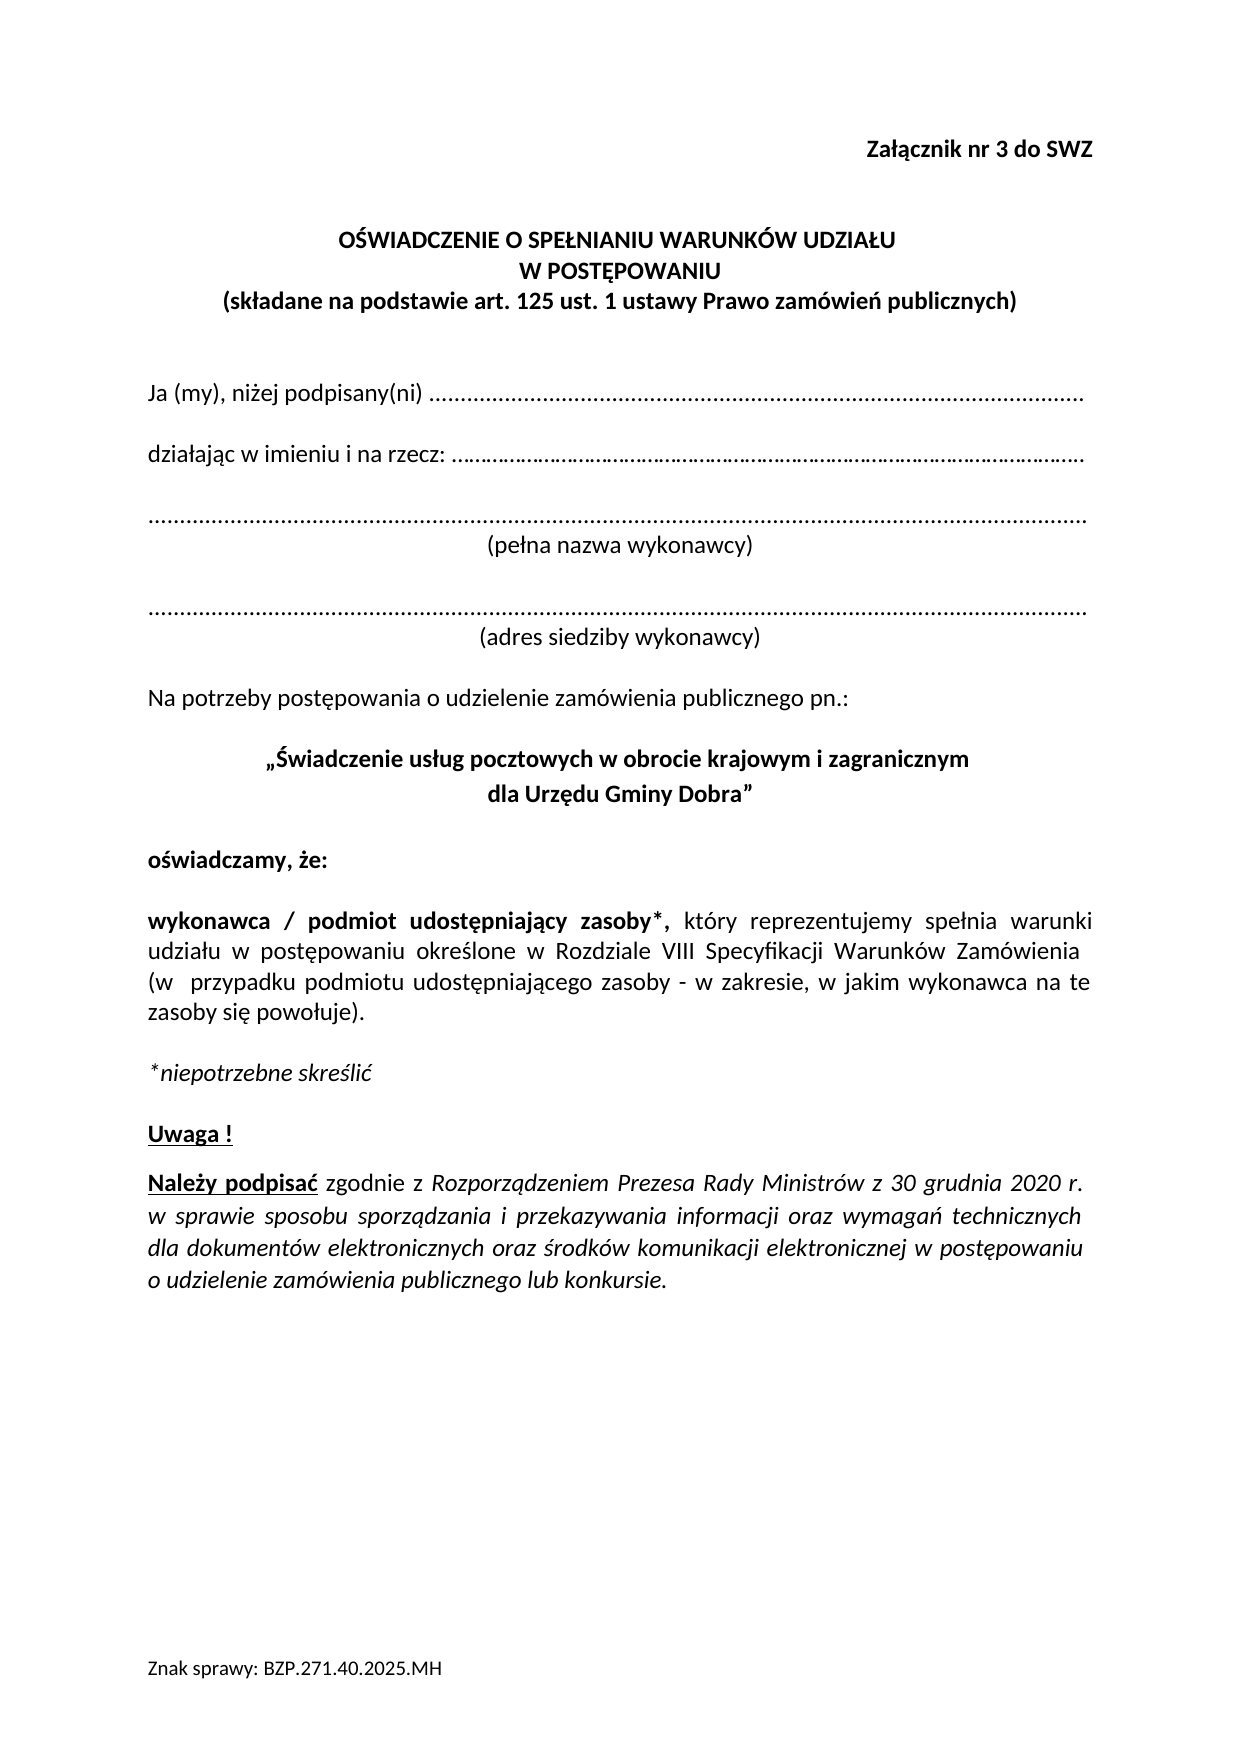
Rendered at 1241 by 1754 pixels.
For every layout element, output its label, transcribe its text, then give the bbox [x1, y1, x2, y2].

text (adres siedziby wykonawcy) [148, 621, 1093, 652]
text (składane na podstawie art. 125 ust. 1 ustawy Prawo zamówień publicznych) [148, 286, 1093, 316]
text oświadczamy, że: [148, 844, 1093, 874]
text działając w imieniu i na rzecz: ……………………………………………………………………………………………….. [148, 438, 1093, 469]
text „Świadczenie usług pocztowych w obrocie krajowym i zagranicznym dla Urzędu Gminy Dobra” [148, 743, 1093, 809]
text wykonawca / podmiot udostępniający zasoby*, który reprezentujemy spełnia warunki udziału w postępowaniu określone w Rozdziale VIII Specyfikacji Warunków Zamówienia (w przypadku podmiotu udostępniającego zasoby - w zakresie, w jakim wykonawca na te zasoby się powołuje). [148, 905, 1093, 1027]
text *niepotrzebne skreślić [148, 1057, 1093, 1088]
text ..................................................................................................................................................... [148, 591, 1093, 621]
text Należy podpisać zgodnie z Rozporządzeniem Prezesa Rady Ministrów z 30 grudnia 2020 r. w sprawie sposobu sporządzania i przekazywania informacji oraz wymagań technicznych dla dokumentów elektronicznych oraz środków komunikacji elektronicznej w postępowaniu o udzielenie zamówienia publicznego lub konkursie. [148, 1167, 1093, 1295]
text (pełna nazwa wykonawcy) [148, 530, 1093, 560]
text Na potrzeby postępowania o udzielenie zamówienia publicznego pn.: [148, 682, 1093, 713]
text OŚWIADCZENIE O SPEŁNIANIU WARUNKÓW UDZIAŁU W POSTĘPOWANIU [148, 224, 1093, 286]
text Ja (my), niżej podpisany(ni) ........................................................................................................ [148, 377, 1093, 408]
text Załącznik nr 3 do SWZ [148, 133, 1093, 163]
text Uwaga ! [148, 1118, 1093, 1149]
text ..................................................................................................................................................... [148, 499, 1093, 530]
